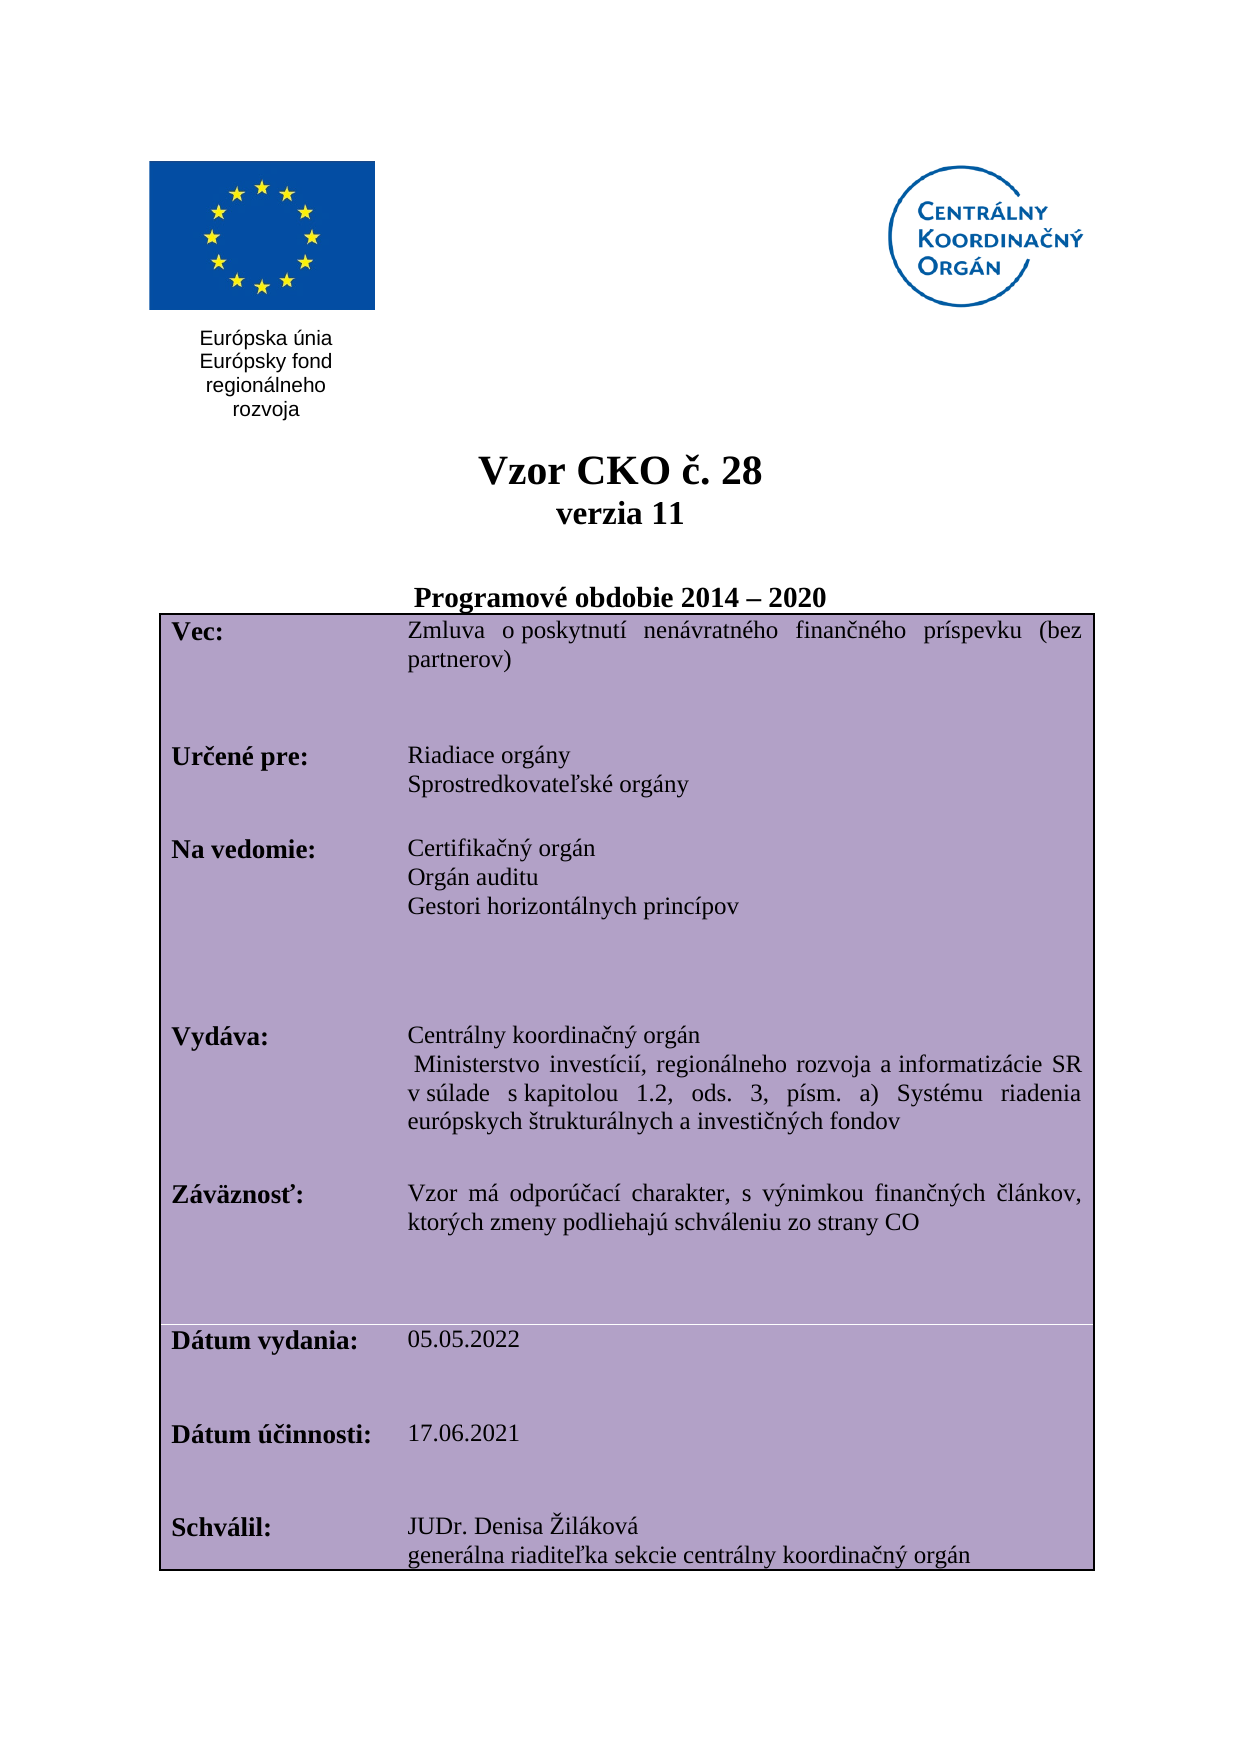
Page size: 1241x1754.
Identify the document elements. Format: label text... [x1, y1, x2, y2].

text Európska únia [148, 325, 384, 349]
table_cell Určené pre: [161, 740, 396, 833]
table_cell [396, 1325, 1093, 1418]
table_cell Záväznosť: [161, 1178, 396, 1324]
picture [884, 162, 1084, 306]
table_cell Dátum vydania: [161, 1325, 396, 1418]
table_cell [396, 1418, 1093, 1511]
table_cell JUDr. Denisa Žiláková generálna riaditeľka sekcie centrálny koordinačný orgán [396, 1511, 1093, 1569]
text Programové obdobie 2014 – 2020 [148, 580, 1093, 613]
table_cell Na vedomie: [161, 833, 396, 1020]
table_cell Riadiace orgány Sprostredkovateľské orgány [396, 740, 1093, 833]
text Európsky fond regionálneho [148, 349, 384, 397]
text verzia [148, 493, 1093, 532]
table_cell Centrálny koordinačný orgán Ministerstvo investícií, regionálneho rozvoja a informatizácie SR v súlade s kapitolou 1.2, ods. 3, písm. a) Systému riadenia európskych štrukturálnych a investičných fondov [396, 1020, 1093, 1178]
text Vzor CKO č. [148, 445, 1093, 493]
table_header Vec: [161, 615, 396, 740]
table_header Zmluva o poskytnutí nenávratného finančného príspevku (bez partnerov) [396, 615, 1093, 740]
table_cell Schválil: [161, 1511, 396, 1569]
text rozvoja [148, 397, 384, 421]
table_cell Vydáva: [161, 1020, 396, 1178]
table_cell Dátum účinnosti: [161, 1418, 396, 1511]
table_cell Certifikačný orgán Orgán auditu Gestori horizontálnych princípov [396, 833, 1093, 1020]
